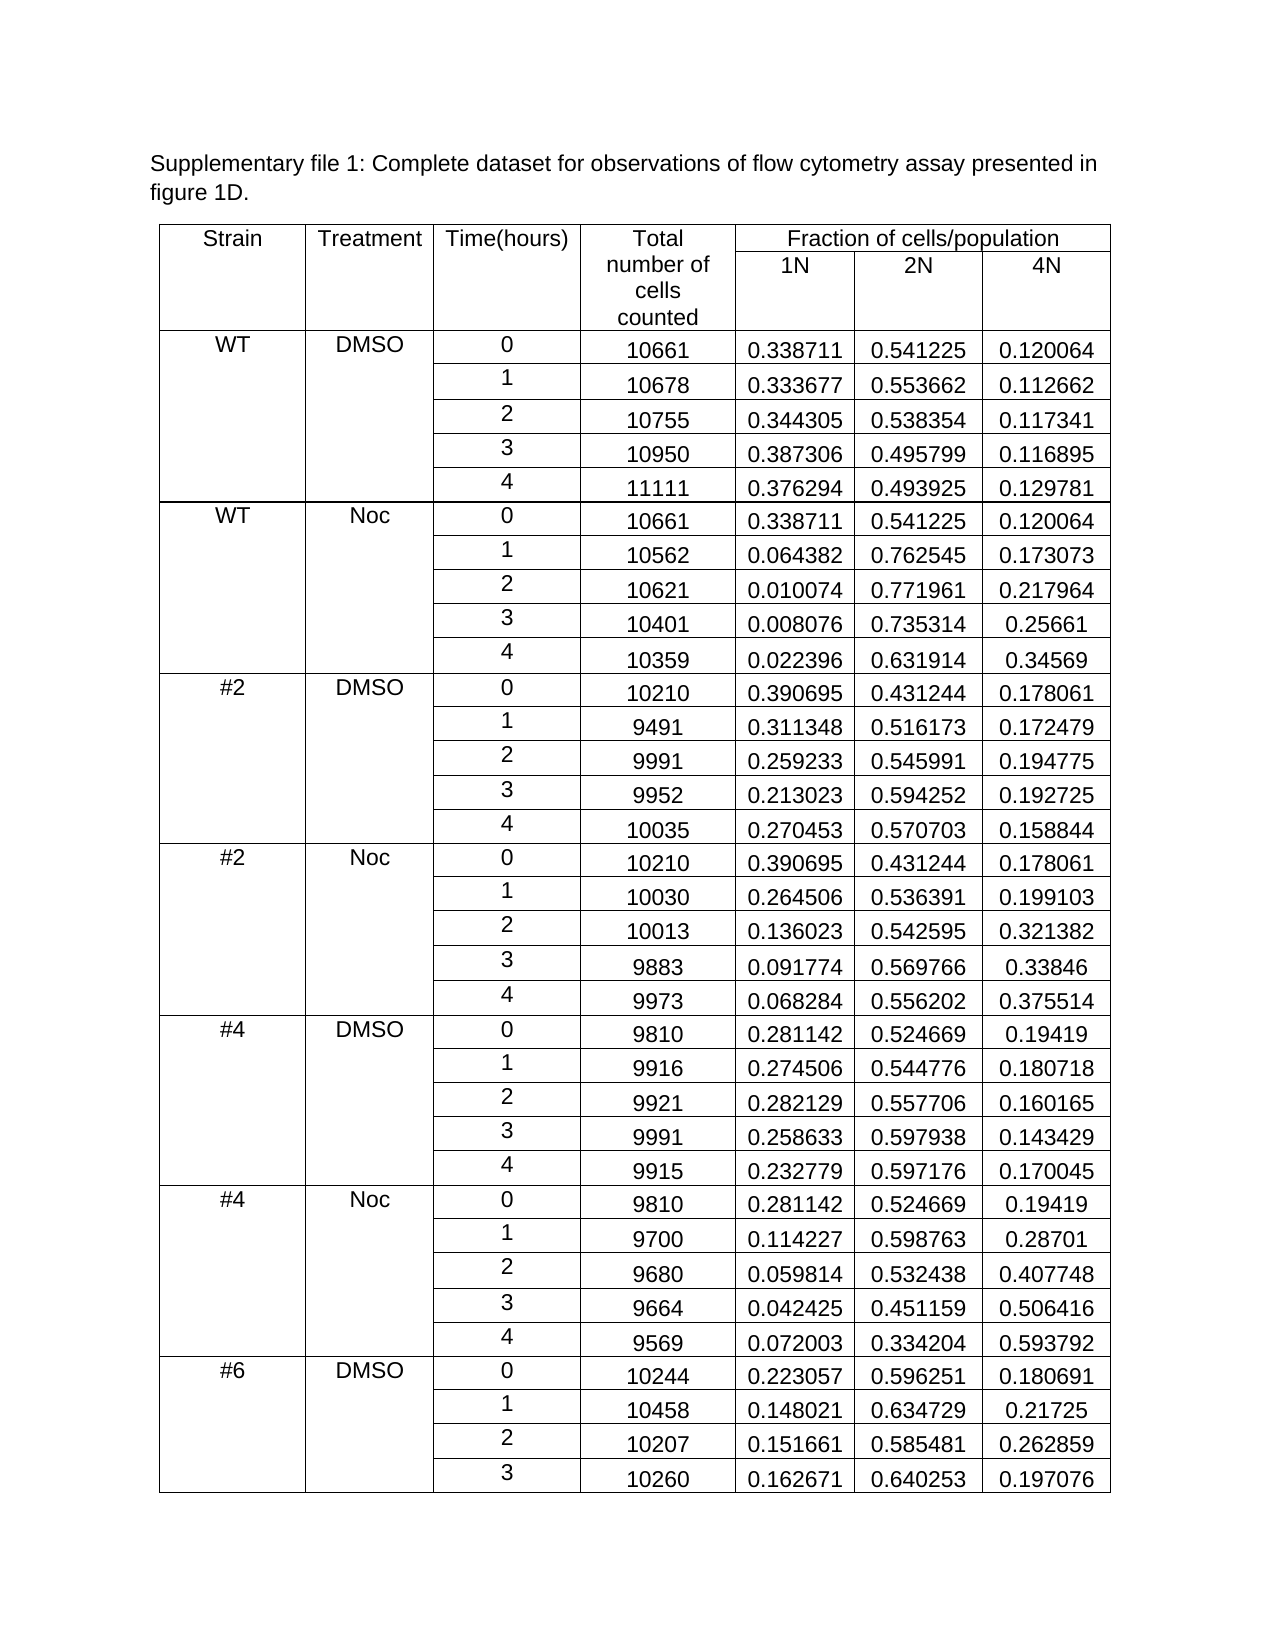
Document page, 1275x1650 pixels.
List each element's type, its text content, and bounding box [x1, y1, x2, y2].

table_cell 0.042425 [736, 1289, 854, 1322]
table_cell 0.274506 [736, 1049, 854, 1082]
table_cell 10207 [581, 1424, 735, 1458]
table_cell 0.281142 [736, 1016, 854, 1047]
table_cell 0.545991 [855, 741, 982, 774]
table_cell 4 [434, 468, 580, 501]
table_cell DMSO [306, 331, 433, 501]
table_cell 2 [434, 911, 580, 944]
table_cell 0.524669 [855, 1186, 982, 1218]
table_cell 4 [434, 981, 580, 1014]
table_cell 2 [434, 1083, 580, 1116]
table_cell 11111 [581, 468, 735, 501]
table_cell 0.162671 [736, 1459, 854, 1492]
table_cell 0.493925 [855, 468, 982, 501]
table_cell 9664 [581, 1289, 735, 1322]
table_cell 0.431244 [855, 844, 982, 876]
table_cell 10359 [581, 638, 735, 673]
table_cell 10661 [581, 331, 735, 363]
table_cell 10013 [581, 911, 735, 944]
table_cell 10030 [581, 877, 735, 910]
table_cell 0.259233 [736, 741, 854, 774]
table_cell 3 [434, 1459, 580, 1492]
table_cell 0.570703 [855, 810, 982, 843]
table_cell 0.25661 [983, 604, 1110, 637]
table_cell 0.19419 [983, 1016, 1110, 1047]
table_cell 0.333677 [736, 364, 854, 399]
table_cell 0.597938 [855, 1117, 982, 1150]
table_cell 0.262859 [983, 1424, 1110, 1458]
table_cell 3 [434, 776, 580, 809]
table_cell 10458 [581, 1390, 735, 1423]
table_header Time(hours) [434, 225, 580, 330]
table_cell 0.180718 [983, 1049, 1110, 1082]
table_cell #4 [160, 1016, 305, 1184]
table_cell 0.556202 [855, 981, 982, 1014]
table_cell 0.541225 [855, 503, 982, 534]
table_cell 0.232779 [736, 1151, 854, 1184]
table_cell 2 [434, 1424, 580, 1458]
table_cell 0.117341 [983, 400, 1110, 433]
table_cell 9491 [581, 707, 735, 740]
table_cell 4N [983, 252, 1110, 330]
table_cell 0.634729 [855, 1390, 982, 1423]
table_cell 9916 [581, 1049, 735, 1082]
table_cell 0.631914 [855, 638, 982, 673]
table_cell 0 [434, 331, 580, 363]
table_cell 0.390695 [736, 844, 854, 876]
table_cell 0.596251 [855, 1357, 982, 1389]
table_cell 0.064382 [736, 536, 854, 569]
table_cell 0.120064 [983, 331, 1110, 363]
table_cell 0 [434, 1186, 580, 1218]
table_cell 0 [434, 674, 580, 706]
table_cell 0.598763 [855, 1219, 982, 1252]
table_cell 0.495799 [855, 434, 982, 467]
table_cell 0.197076 [983, 1459, 1110, 1492]
table_cell 0.544776 [855, 1049, 982, 1082]
table_cell 0.178061 [983, 674, 1110, 706]
table_cell #6 [160, 1357, 305, 1492]
table_cell WT [160, 503, 305, 673]
table_cell 0.114227 [736, 1219, 854, 1252]
table_cell 0.148021 [736, 1390, 854, 1423]
table_cell #4 [160, 1186, 305, 1356]
table_cell Noc [306, 503, 433, 673]
table_cell 0.334204 [855, 1323, 982, 1356]
table_cell 0.557706 [855, 1083, 982, 1116]
table_cell 1 [434, 1219, 580, 1252]
table_cell 10621 [581, 570, 735, 603]
table_cell 9569 [581, 1323, 735, 1356]
table_cell 0.19419 [983, 1186, 1110, 1218]
table_cell 0.072003 [736, 1323, 854, 1356]
table_cell 0.34569 [983, 638, 1110, 673]
table_cell 0.387306 [736, 434, 854, 467]
table_cell 9810 [581, 1186, 735, 1218]
table_header Treatment [306, 225, 433, 330]
table_cell 4 [434, 1323, 580, 1356]
table_cell 9952 [581, 776, 735, 809]
table_cell 3 [434, 1289, 580, 1322]
table_cell 0.129781 [983, 468, 1110, 501]
table_cell 0.010074 [736, 570, 854, 603]
table_cell 9700 [581, 1219, 735, 1252]
table_cell 9810 [581, 1016, 735, 1047]
table_cell 0.270453 [736, 810, 854, 843]
table_cell 0.376294 [736, 468, 854, 501]
table_cell 10244 [581, 1357, 735, 1389]
table_cell 0.593792 [983, 1323, 1110, 1356]
table_cell 0.541225 [855, 331, 982, 363]
table_cell 0.524669 [855, 1016, 982, 1047]
table_cell 2 [434, 570, 580, 603]
table_cell 1N [736, 252, 854, 330]
table_cell 0 [434, 1016, 580, 1047]
table_cell 0.170045 [983, 1151, 1110, 1184]
table_cell 3 [434, 946, 580, 980]
table_cell 0.553662 [855, 364, 982, 399]
table_cell 0.390695 [736, 674, 854, 706]
table_cell 0.213023 [736, 776, 854, 809]
table_cell 0.762545 [855, 536, 982, 569]
table_cell 10401 [581, 604, 735, 637]
table_cell 10210 [581, 674, 735, 706]
table_cell 9973 [581, 981, 735, 1014]
table_cell 9991 [581, 741, 735, 774]
table_cell DMSO [306, 1016, 433, 1184]
table_header Strain [160, 225, 305, 330]
table_cell 0.160165 [983, 1083, 1110, 1116]
table_cell WT [160, 331, 305, 501]
table_cell 0.338711 [736, 331, 854, 363]
table_cell 0.407748 [983, 1253, 1110, 1287]
table_cell #2 [160, 844, 305, 1014]
table_cell 1 [434, 1049, 580, 1082]
table_cell 1 [434, 1390, 580, 1423]
text Supplementary file 1: Complete dataset for observations of flow cytometry assay presented in figure 1D. [150, 150, 1125, 205]
table_cell 1 [434, 877, 580, 910]
table_cell 0.282129 [736, 1083, 854, 1116]
table_cell 0.506416 [983, 1289, 1110, 1322]
table_cell 0.258633 [736, 1117, 854, 1150]
table_cell 10035 [581, 810, 735, 843]
table_cell 0.538354 [855, 400, 982, 433]
table_cell 0.172479 [983, 707, 1110, 740]
table_cell 0.151661 [736, 1424, 854, 1458]
table_cell 10260 [581, 1459, 735, 1492]
table_cell 0.451159 [855, 1289, 982, 1322]
table_cell DMSO [306, 674, 433, 843]
table_cell 0.068284 [736, 981, 854, 1014]
table_cell 0.143429 [983, 1117, 1110, 1150]
table_cell 10210 [581, 844, 735, 876]
table_cell 0.640253 [855, 1459, 982, 1492]
table_cell 0.022396 [736, 638, 854, 673]
table_cell 2 [434, 741, 580, 774]
table_cell 9915 [581, 1151, 735, 1184]
table_cell 0.008076 [736, 604, 854, 637]
table_cell 10678 [581, 364, 735, 399]
table_cell 0.735314 [855, 604, 982, 637]
table_cell #2 [160, 674, 305, 843]
table_cell 0.33846 [983, 946, 1110, 980]
table_cell 3 [434, 434, 580, 467]
table_cell 0.178061 [983, 844, 1110, 876]
table_cell Noc [306, 1186, 433, 1356]
table_cell 9921 [581, 1083, 735, 1116]
table_cell 2N [855, 252, 982, 330]
table_cell 0.116895 [983, 434, 1110, 467]
table_cell 0.597176 [855, 1151, 982, 1184]
table_cell Noc [306, 844, 433, 1014]
table_cell 0.199103 [983, 877, 1110, 910]
table_cell 0.516173 [855, 707, 982, 740]
table_cell 0.338711 [736, 503, 854, 534]
table_cell 4 [434, 1151, 580, 1184]
table_cell 1 [434, 536, 580, 569]
table_cell 0.217964 [983, 570, 1110, 603]
table_cell 3 [434, 1117, 580, 1150]
table_cell 0.21725 [983, 1390, 1110, 1423]
table_cell 0.431244 [855, 674, 982, 706]
table_cell 9883 [581, 946, 735, 980]
table_cell 0 [434, 503, 580, 534]
table_cell 0.173073 [983, 536, 1110, 569]
table_header Total number of cells counted [581, 225, 735, 330]
table_cell 0.194775 [983, 741, 1110, 774]
table_cell 9991 [581, 1117, 735, 1150]
table_cell 0.112662 [983, 364, 1110, 399]
table_cell 0 [434, 844, 580, 876]
table_header Fraction of cells/population [736, 225, 1110, 251]
table_cell 0.059814 [736, 1253, 854, 1287]
table_cell 0.585481 [855, 1424, 982, 1458]
table_cell 0.321382 [983, 911, 1110, 944]
table_cell 10755 [581, 400, 735, 433]
table_cell 0.375514 [983, 981, 1110, 1014]
table_cell 10661 [581, 503, 735, 534]
table_cell 2 [434, 1253, 580, 1287]
table_cell 0.120064 [983, 503, 1110, 534]
table_cell 0.532438 [855, 1253, 982, 1287]
table_cell 0.311348 [736, 707, 854, 740]
table_cell 0.542595 [855, 911, 982, 944]
table_cell 4 [434, 810, 580, 843]
table_cell 9680 [581, 1253, 735, 1287]
table_cell 0.223057 [736, 1357, 854, 1389]
table_cell 2 [434, 400, 580, 433]
table_cell 0.158844 [983, 810, 1110, 843]
table_cell 0.569766 [855, 946, 982, 980]
table_cell 10562 [581, 536, 735, 569]
table_cell 0.594252 [855, 776, 982, 809]
table_cell 3 [434, 604, 580, 637]
table_cell DMSO [306, 1357, 433, 1492]
table_cell 0.091774 [736, 946, 854, 980]
table_cell 0.264506 [736, 877, 854, 910]
table_cell 0 [434, 1357, 580, 1389]
table_cell 0.536391 [855, 877, 982, 910]
table_cell 1 [434, 364, 580, 399]
table_cell 10950 [581, 434, 735, 467]
table_cell 0.180691 [983, 1357, 1110, 1389]
table_cell 0.771961 [855, 570, 982, 603]
table_cell 0.344305 [736, 400, 854, 433]
table_cell 0.281142 [736, 1186, 854, 1218]
table_cell 0.136023 [736, 911, 854, 944]
table_cell 4 [434, 638, 580, 673]
table_cell 1 [434, 707, 580, 740]
table_cell 0.28701 [983, 1219, 1110, 1252]
table_cell 0.192725 [983, 776, 1110, 809]
